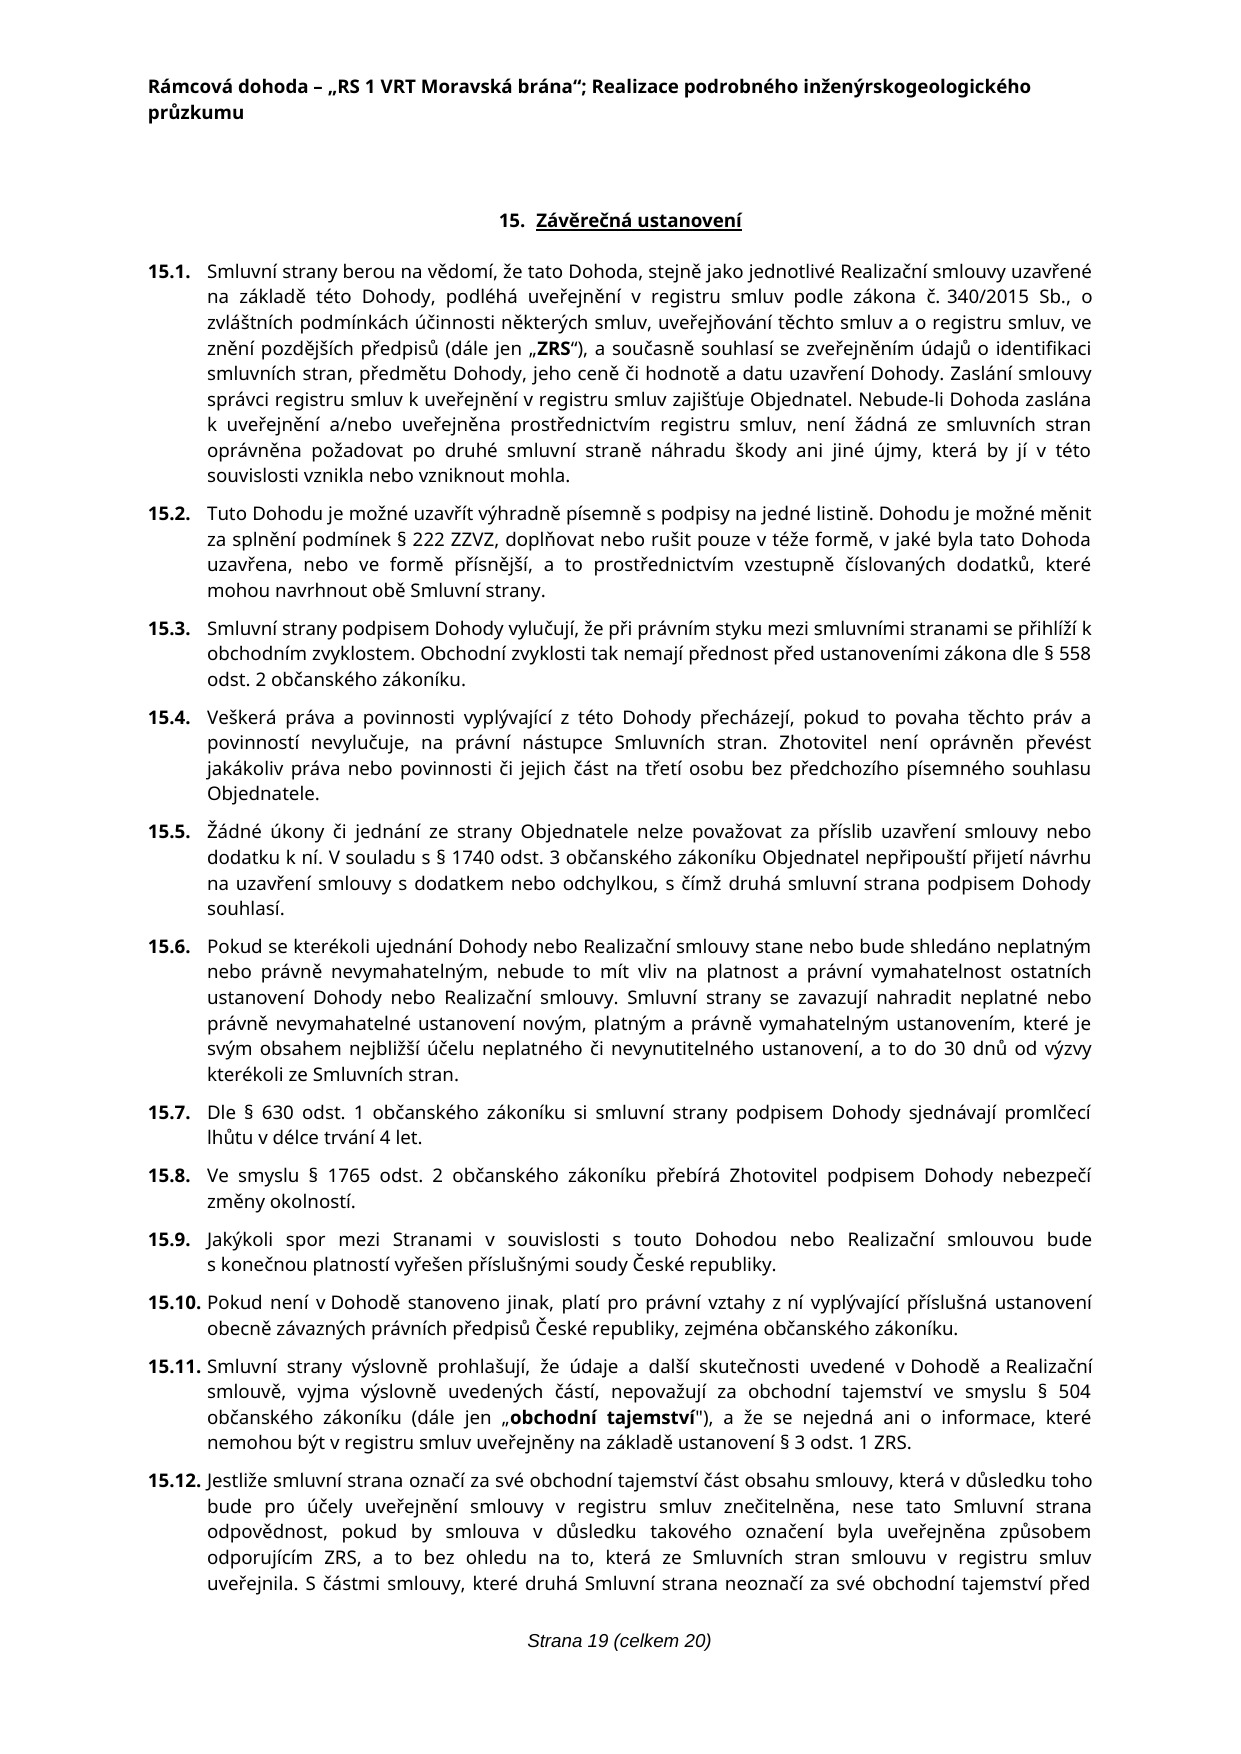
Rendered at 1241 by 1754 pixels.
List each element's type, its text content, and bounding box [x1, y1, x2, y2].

list Pokud se kterékoli ujednání Dohody nebo Realizační smlouvy stane nebo bude shledáno neplatným nebo právně nevymahatelným, nebude to mít vliv na platnost a právní vymahatelnost ostatních ustanovení Dohody nebo Realizační smlouvy. Smluvní strany se zavazují nahradit neplatné nebo právně nevymahatelné ustanovení novým, platným a právně vymahatelným ustanovením, které je svým obsahem nejbližší účelu neplatného či nevynutitelného ustanovení, a to do 30 dnů od výzvy kterékoli ze Smluvních stran. [148, 933, 1092, 1086]
list Pokud není v Dohodě stanoveno jinak, platí pro právní vztahy z ní vyplývající příslušná ustanovení obecně závazných právních předpisů České republiky, zejména občanského zákoníku. [148, 1289, 1092, 1341]
list Ve smyslu § 1765 odst. 2 občanského zákoníku přebírá Zhotovitel podpisem Dohody nebezpečí změny okolností. [148, 1162, 1092, 1213]
list Žádné úkony či jednání ze strany Objednatele nelze považovat za příslib uzavření smlouvy nebo dodatku k ní. V souladu s § 1740 odst. 3 občanského zákoníku Objednatel nepřipouští přijetí návrhu na uzavření smlouvy s dodatkem nebo odchylkou, s čímž druhá smluvní strana podpisem Dohody souhlasí. [148, 819, 1092, 921]
list Tuto Dohodu je možné uzavřít výhradně písemně s podpisy na jedné listině. Dohodu je možné měnit za splnění podmínek § 222 ZZVZ, doplňovat nebo rušit pouze v téže formě, v jaké byla tato Dohoda uzavřena, nebo ve formě přísnější, a to prostřednictvím vzestupně číslovaných dodatků, které mohou navrhnout obě Smluvní strany. [148, 501, 1092, 603]
list Smluvní strany výslovně prohlašují, že údaje a další skutečnosti uvedené v Dohodě a Realizační smlouvě, vyjma výslovně uvedených částí, nepovažují za obchodní tajemství ve smyslu § 504 občanského zákoníku (dále jen „obchodní tajemství"), a že se nejedná ani o informace, které nemohou být v registru smluv uveřejněny na základě ustanovení § 3 odst. 1 ZRS. [148, 1353, 1092, 1455]
list Veškerá práva a povinnosti vyplývající z této Dohody přecházejí, pokud to povaha těchto práv a povinností nevylučuje, na právní nástupce Smluvních stran. Zhotovitel není oprávněn převést jakákoliv práva nebo povinnosti či jejich část na třetí osobu bez předchozího písemného souhlasu Objednatele. [148, 704, 1092, 806]
subtitle Závěrečná ustanovení [148, 208, 1092, 233]
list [148, 1468, 1092, 1595]
list Smluvní strany podpisem Dohody vylučují, že při právním styku mezi smluvními stranami se přihlíží k obchodním zvyklostem. Obchodní zvyklosti tak nemají přednost před ustanoveními zákona dle § 558 odst. 2 občanského zákoníku. [148, 615, 1092, 692]
list Jakýkoli spor mezi Stranami v souvislosti s touto Dohodou nebo Realizační smlouvou bude s konečnou platností vyřešen příslušnými soudy České republiky. [148, 1226, 1092, 1277]
list Smluvní strany berou na vědomí, že tato Dohoda, stejně jako jednotlivé Realizační smlouvy uzavřené na základě této Dohody, podléhá uveřejnění v registru smluv podle zákona č. 340/2015 Sb., o zvláštních podmínkách účinnosti některých smluv, uveřejňování těchto smluv a o registru smluv, ve znění pozdějších předpisů (dále jen „ZRS“), a současně souhlasí se zveřejněním údajů o identifikaci smluvních stran, předmětu Dohody, jeho ceně či hodnotě a datu uzavření Dohody. Zaslání smlouvy správci registru smluv k uveřejnění v registru smluv zajišťuje Objednatel. Nebude-li Dohoda zaslána k uveřejnění a/nebo uveřejněna prostřednictvím registru smluv, není žádná ze smluvních stran oprávněna požadovat po druhé smluvní straně náhradu škody ani jiné újmy, která by jí v této souvislosti vznikla nebo vzniknout mohla. [148, 258, 1092, 488]
list Dle § 630 odst. 1 občanského zákoníku si smluvní strany podpisem Dohody sjednávají promlčecí lhůtu v délce trvání 4 let. [148, 1099, 1092, 1150]
